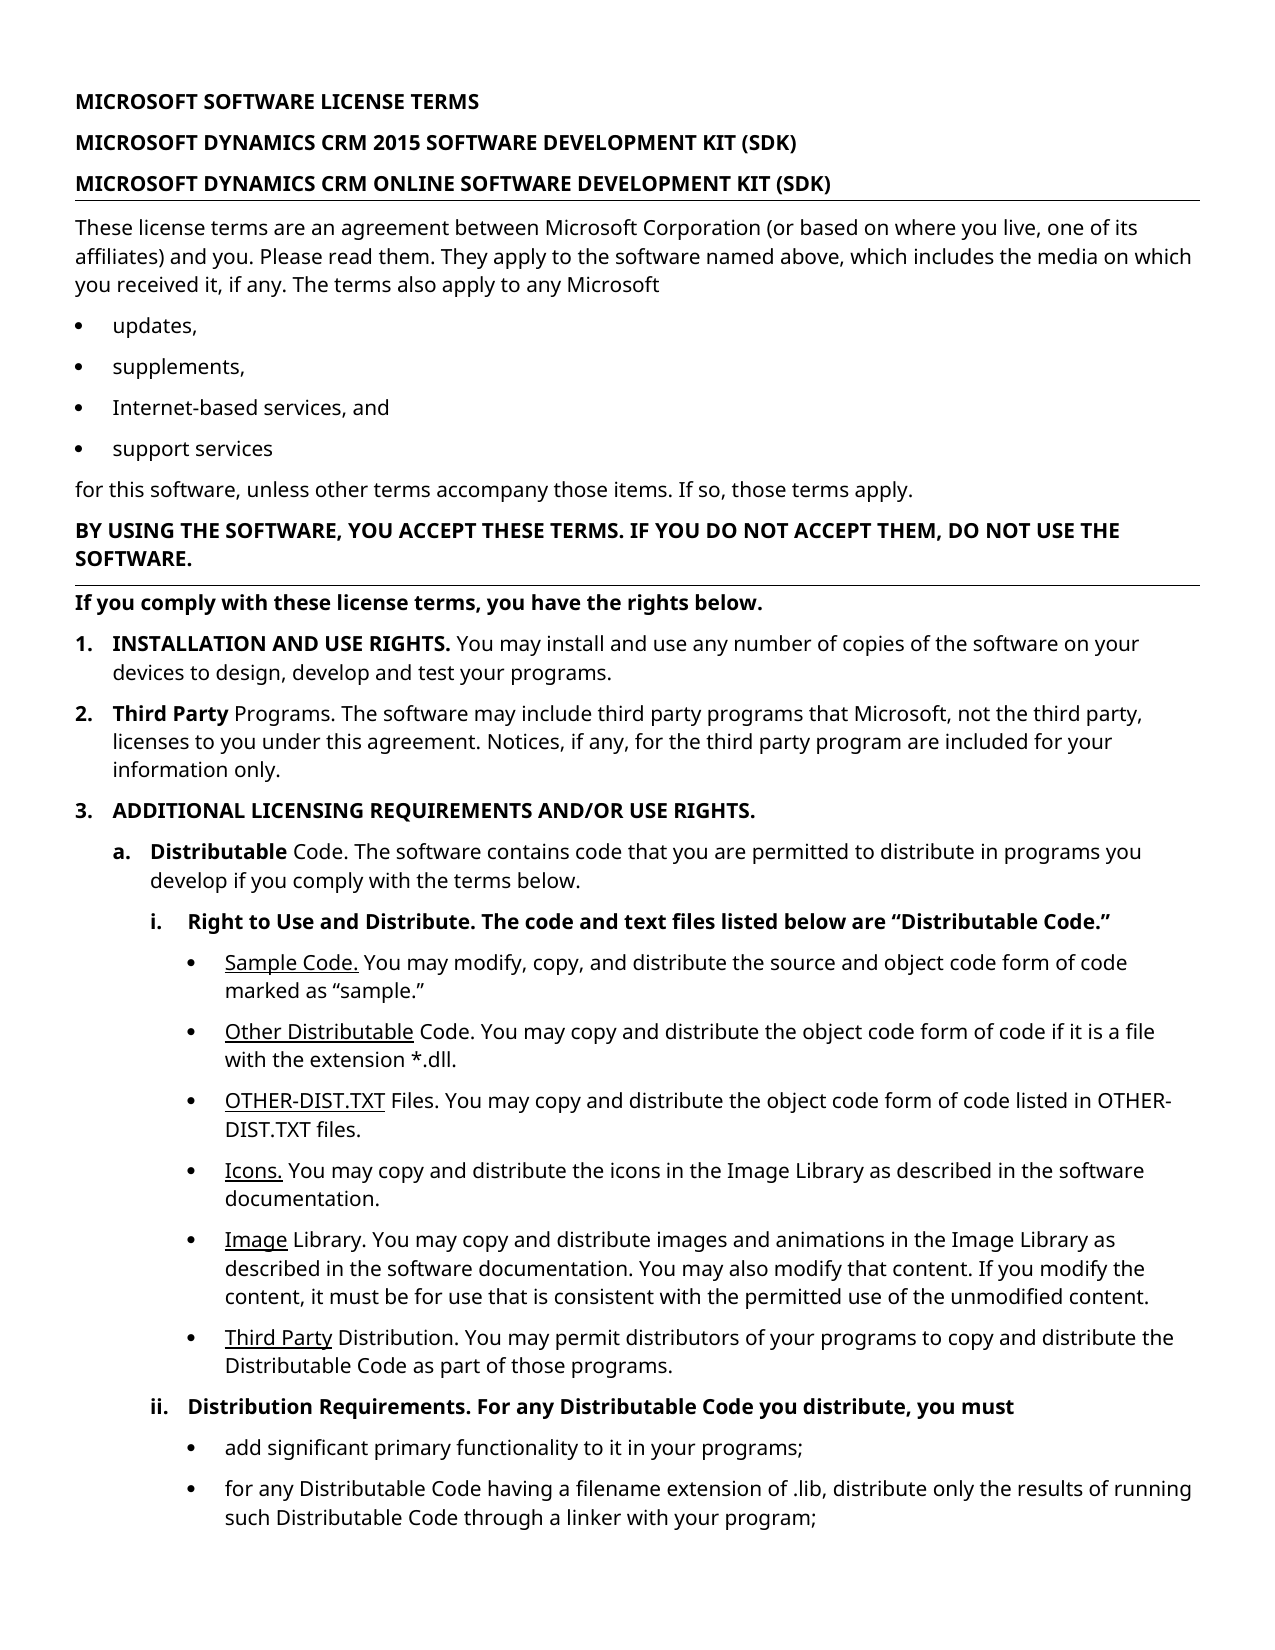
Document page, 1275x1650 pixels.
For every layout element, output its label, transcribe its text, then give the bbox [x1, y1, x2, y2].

text Sample Code. You may modify, copy, and distribute the source and object code form of code marked as “sample.” [187, 948, 1200, 1005]
subtitle ADDITIONAL LICENSING REQUIREMENTS AND/OR USE RIGHTS. [75, 797, 1200, 825]
text updates, [75, 311, 1200, 340]
subtitle INSTALLATION AND USE RIGHTS. You may install and use any number of copies of the software on your devices to design, develop and test your programs. [75, 629, 1200, 686]
text BY USING THE SOFTWARE, YOU ACCEPT THESE TERMS. IF YOU DO NOT ACCEPT THEM, DO NOT USE THE SOFTWARE. [75, 516, 1200, 573]
text Other Distributable Code. You may copy and distribute the object code form of code if it is a file with the extension *.dll. [187, 1017, 1200, 1074]
text for this software, unless other terms accompany those items. If so, those terms apply. [75, 475, 1200, 503]
text add significant primary functionality to it in your programs; [187, 1433, 1200, 1462]
text Icons. You may copy and distribute the icons in the Image Library as described in the software documentation. [187, 1156, 1200, 1213]
text Third Party Distribution. You may permit distributors of your programs to copy and distribute the Distributable Code as part of those programs. [187, 1323, 1200, 1380]
text support services [75, 434, 1200, 462]
subtitle Third Party Programs. The software may include third party programs that Microsoft, not the third party, licenses to you under this agreement. Notices, if any, for the third party program are included for your information only. [75, 699, 1200, 784]
subtitle MICROSOFT SOFTWARE LICENSE TERMS [75, 87, 1200, 116]
text OTHER-DIST.TXT Files. You may copy and distribute the object code form of code listed in OTHER-DIST.TXT files. [187, 1087, 1200, 1143]
text These license terms are an agreement between Microsoft Corporation (or based on where you live, one of its affiliates) and you. Please read them. They apply to the software named above, which includes the media on which you received it, if any. The terms also apply to any Microsoft [75, 213, 1200, 299]
text Image Library. You may copy and distribute images and animations in the Image Library as described in the software documentation. You may also modify that content. If you modify the content, it must be for use that is consistent with the permitted use of the unmodified content. [187, 1225, 1200, 1311]
title MICROSOFT DYNAMICS CRM ONLINE SOFTWARE DEVELOPMENT KIT (SDK) [75, 169, 1200, 200]
subtitle Distributable Code. The software contains code that you are permitted to distribute in programs you develop if you comply with the terms below. [112, 837, 1200, 894]
text Internet-based services, and [75, 393, 1200, 422]
subtitle Right to Use and Distribute. The code and text files listed below are “Distributable Code.” [150, 907, 1200, 935]
text If you comply with these license terms, you have the rights below. [75, 586, 1200, 617]
text for any Distributable Code having a filename extension of .lib, distribute only the results of running such Distributable Code through a linker with your program; [187, 1474, 1200, 1531]
subtitle Distribution Requirements. For any Distributable Code you distribute, you must [150, 1392, 1200, 1421]
text MICROSOFT DYNAMICS CRM 2015 SOFTWARE DEVELOPMENT KIT (SDK) [75, 128, 1200, 157]
text supplements, [75, 352, 1200, 381]
